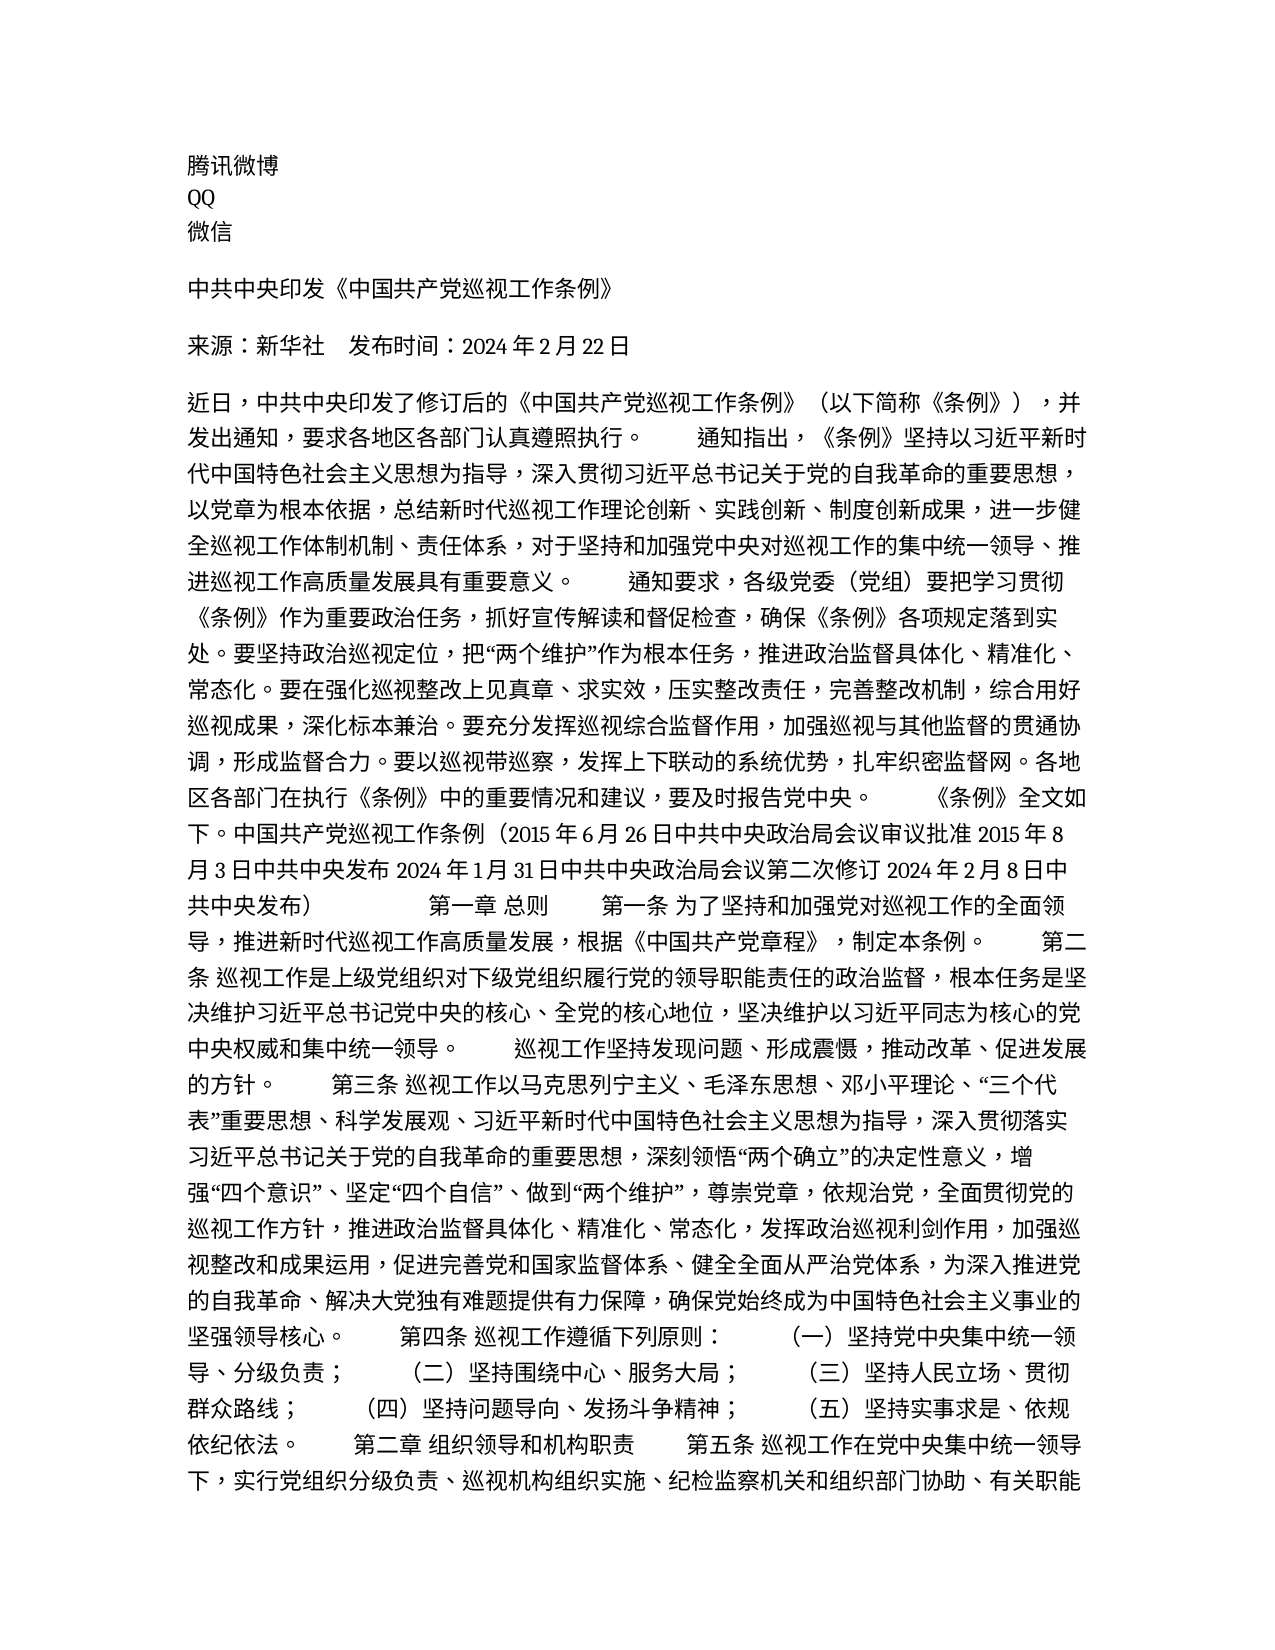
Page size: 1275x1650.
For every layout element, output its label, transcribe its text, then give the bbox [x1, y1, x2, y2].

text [187, 150, 1087, 247]
text 来源：新华社 发布时间：2024年2月22日 [187, 330, 1087, 361]
text 中共中央印发《中国共产党巡视工作条例》 [187, 273, 1087, 304]
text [187, 386, 1087, 1496]
